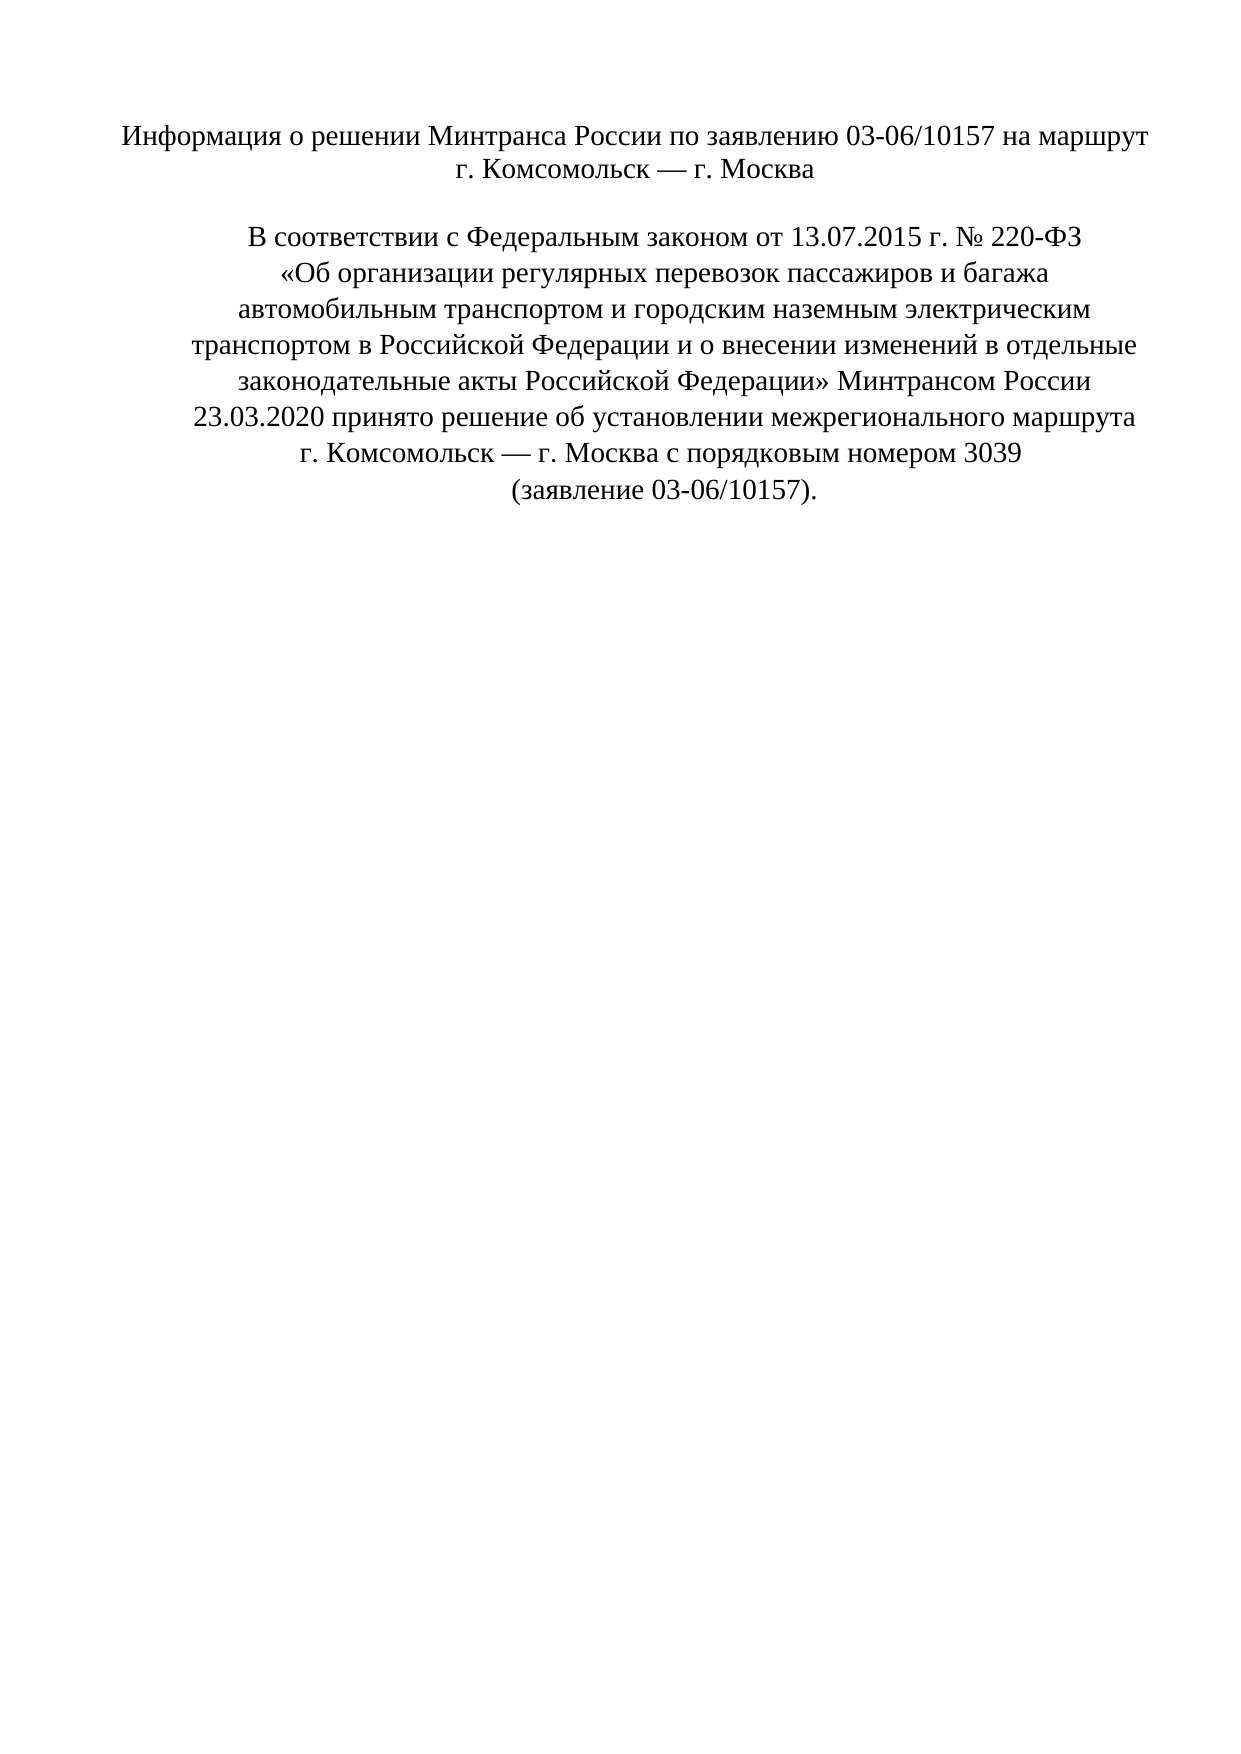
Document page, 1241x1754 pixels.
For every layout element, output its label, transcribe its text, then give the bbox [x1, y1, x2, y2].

text Информация о решении Минтранса России по заявлению 03-06/10157 на маршрут г. Комсомольск — г. Москва [118, 118, 1152, 185]
text В соответствии с Федеральным законом от 13.07.2015 г. № 220-ФЗ «Об организации регулярных перевозок пассажиров и багажа автомобильным транспортом и городским наземным электрическим транспортом в Российской Федерации и о внесении изменений в отдельные законодательные акты Российской Федерации» Минтрансом России 23.03.2020 принято решение об установлении межрегионального маршрута г. Комсомольск — г. Москва с порядковым номером 3039 (заявление 03-06/10157). [177, 219, 1152, 505]
